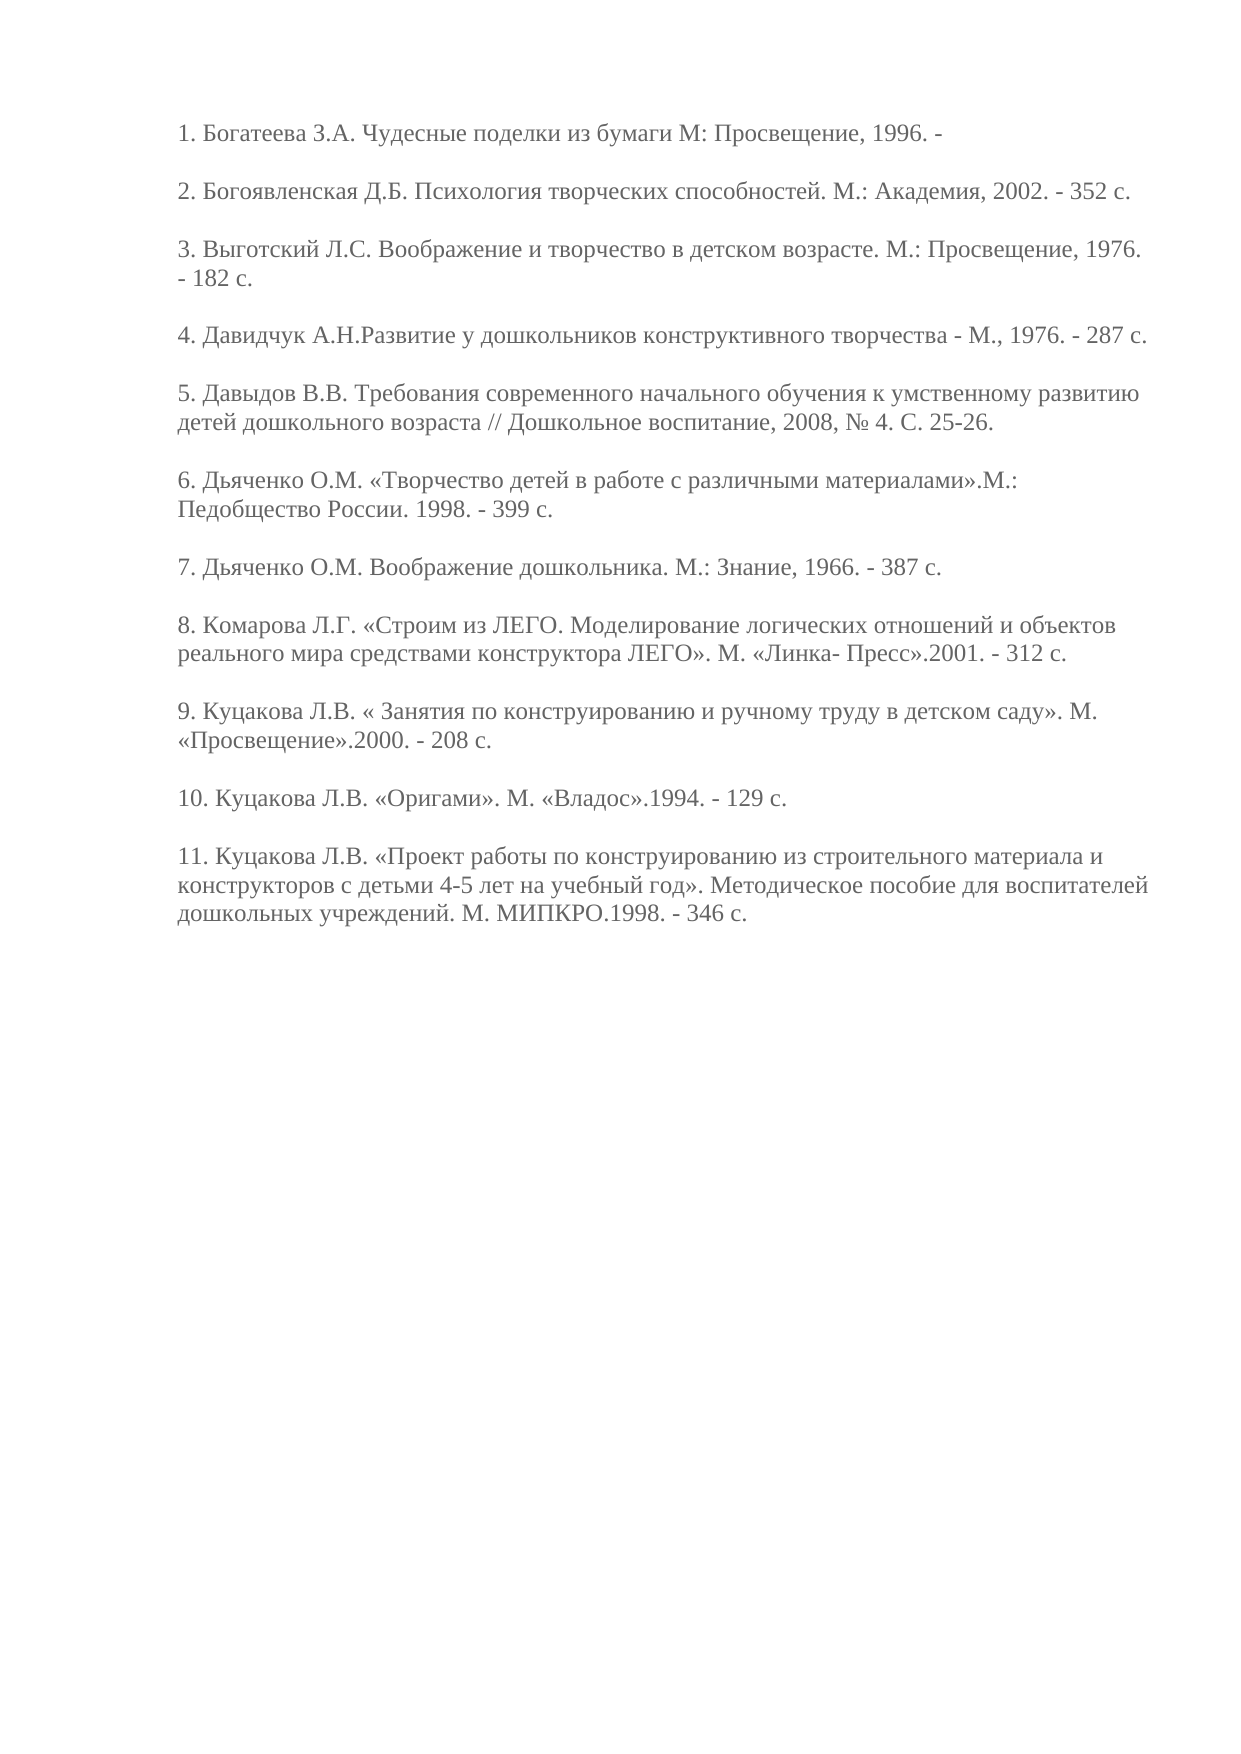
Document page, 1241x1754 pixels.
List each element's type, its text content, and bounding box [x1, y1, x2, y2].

text 8. Комарова Л.Г. «Строим из ЛЕГО. Моделирование логических отношений и объектов реального мира средствами конструктора ЛЕГО». М. «Линка- Пресс».2001. - 312 с. [177, 610, 1152, 667]
text 6. Дьяченко О.М. «Творчество детей в работе с различными материалами».М.: Педобщество России. 1998. - 399 с. [177, 465, 1152, 523]
text 5. Давыдов В.В. Требования современного начального обучения к умственному развитию детей дошкольного возраста // Дошкольное воспитание, 2008, № 4. С. 25-26. [177, 378, 1152, 436]
text 10. Куцакова Л.В. «Оригами». М. «Владос».1994. - 129 с. [177, 783, 1152, 812]
text 1. Богатеева З.А. Чудесные поделки из бумаги М: Просвещение, 1996. - [177, 118, 1152, 147]
text 9. Куцакова Л.В. « Занятия по конструированию и ручному труду в детском саду». М. «Просвещение».2000. - 208 с. [177, 696, 1152, 754]
text 3. Выготский Л.С. Воображение и творчество в детском возрасте. М.: Просвещение, 1976. - 182 с. [177, 234, 1152, 291]
text 11. Куцакова Л.В. «Проект работы по конструированию из строительного материала и конструкторов с детьми 4-5 лет на учебный год». Методическое пособие для воспитателей дошкольных учреждений. М. МИПКРО.1998. - 346 с. [177, 841, 1152, 927]
text 4. Давидчук А.Н.Развитие у дошкольников конструктивного творчества - М., 1976. - 287 с. [177, 321, 1152, 349]
text 7. Дьяченко О.М. Воображение дошкольника. М.: Знание, 1966. - 387 с. [177, 552, 1152, 581]
text 2. Богоявленская Д.Б. Психология творческих способностей. М.: Aкадемия, 2002. - 352 с. [177, 176, 1152, 205]
